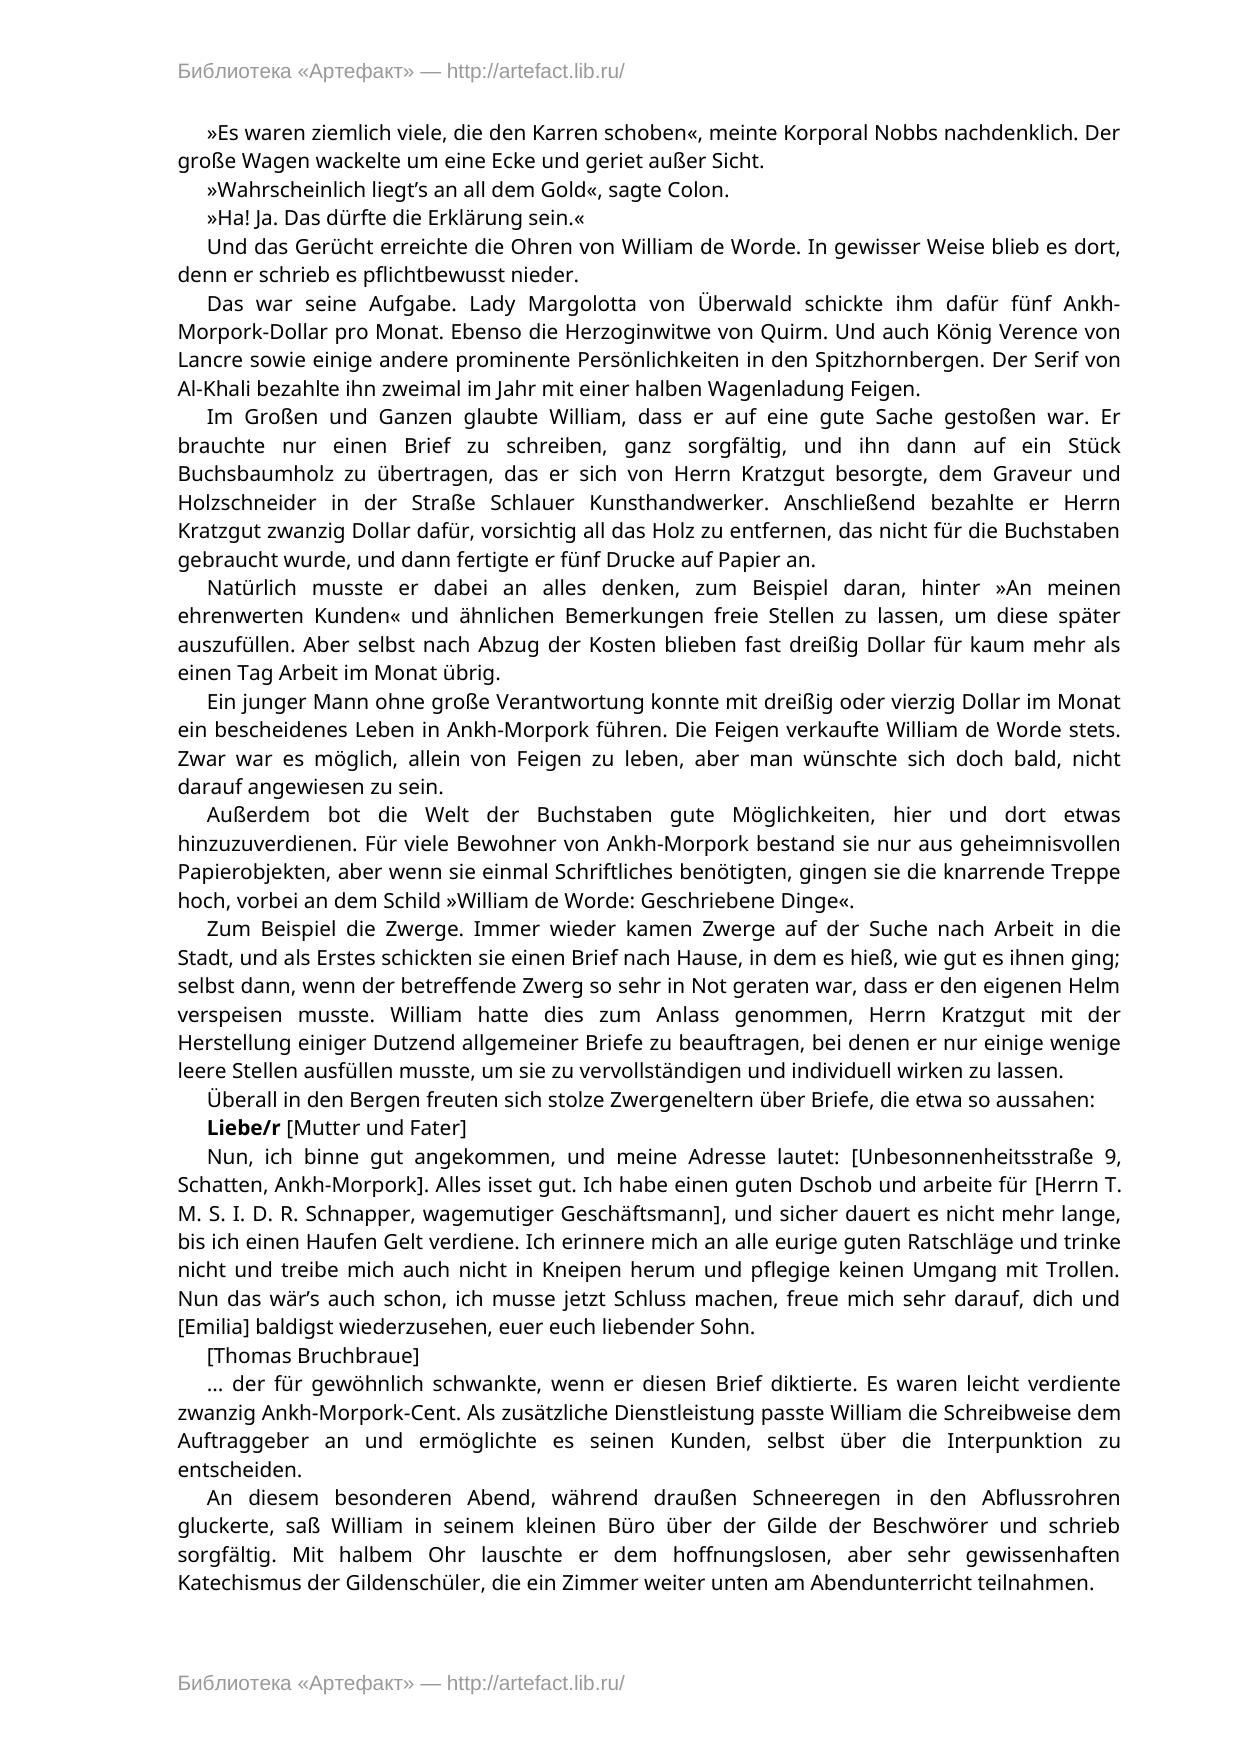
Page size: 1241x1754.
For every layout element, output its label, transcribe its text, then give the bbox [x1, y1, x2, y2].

text Überall in den Bergen freuten sich stolze Zwergeneltern über Briefe, die etwa so aussahen: [177, 1085, 1122, 1113]
text »Es waren ziemlich viele, die den Karren schoben«, meinte Korporal Nobbs nachdenklich. Der große Wagen wackelte um eine Ecke und geriet außer Sicht. [177, 118, 1122, 175]
text ... der für gewöhnlich schwankte, wenn er diesen Brief diktierte. Es waren leicht verdiente zwanzig Ankh-Morpork-Cent. Als zusätzliche Dienstleistung passte William die Schreibweise dem Auftraggeber an und ermöglichte es seinen Kunden, selbst über die Interpunktion zu entscheiden. [177, 1369, 1122, 1483]
text Ein junger Mann ohne große Verantwortung konnte mit dreißig oder vierzig Dollar im Monat ein bescheidenes Leben in Ankh-Morpork führen. Die Feigen verkaufte William de Worde stets. Zwar war es möglich, allein von Feigen zu leben, aber man wünschte sich doch bald, nicht darauf angewiesen zu sein. [177, 687, 1122, 801]
text Im Großen und Ganzen glaubte William, dass er auf eine gute Sache gestoßen war. Er brauchte nur einen Brief zu schreiben, ganz sorgfältig, und ihn dann auf ein Stück Buchsbaumholz zu übertragen, das er sich von Herrn Kratzgut besorgte, dem Graveur und Holzschneider in der Straße Schlauer Kunsthandwerker. Anschließend bezahlte er Herrn Kratzgut zwanzig Dollar dafür, vorsichtig all das Holz zu entfernen, das nicht für die Buchstaben gebraucht wurde, und dann fertigte er fünf Drucke auf Papier an. [177, 402, 1122, 573]
text Natürlich musste er dabei an alles denken, zum Beispiel daran, hinter »An meinen ehrenwerten Kunden« und ähnlichen Bemerkungen freie Stellen zu lassen, um diese später auszufüllen. Aber selbst nach Abzug der Kosten blieben fast dreißig Dollar für kaum mehr als einen Tag Arbeit im Monat übrig. [177, 573, 1122, 687]
text [Thomas Bruchbraue] [177, 1341, 1122, 1369]
text »Ha! Ja. Das dürfte die Erklärung sein.« [177, 203, 1122, 232]
text Nun, ich binne gut angekommen, und meine Adresse lautet: [Unbesonnenheitsstraße 9, Schatten, Ankh-Morpork]. Alles isset gut. Ich habe einen guten Dschob und arbeite für [Herrn T. M. S. I. D. R. Schnapper, wagemutiger Geschäftsmann], und sicher dauert es nicht mehr lange, bis ich einen Haufen Gelt verdiene. Ich erinnere mich an alle eurige guten Ratschläge und trinke nicht und treibe mich auch nicht in Kneipen herum und pflegige keinen Umgang mit Trollen. Nun das wär’s auch schon, ich musse jetzt Schluss machen, freue mich sehr darauf, dich und [Emilia] baldigst wiederzusehen, euer euch liebender Sohn. [177, 1142, 1122, 1341]
text Zum Beispiel die Zwerge. Immer wieder kamen Zwerge auf der Suche nach Arbeit in die Stadt, und als Erstes schickten sie einen Brief nach Hause, in dem es hieß, wie gut es ihnen ging; selbst dann, wenn der betreffende Zwerg so sehr in Not geraten war, dass er den eigenen Helm verspeisen musste. William hatte dies zum Anlass genommen, Herrn Kratzgut mit der Herstellung einiger Dutzend allgemeiner Briefe zu beauftragen, bei denen er nur einige wenige leere Stellen ausfüllen musste, um sie zu vervollständigen und individuell wirken zu lassen. [177, 914, 1122, 1085]
text Das war seine Aufgabe. Lady Margolotta von Überwald schickte ihm dafür fünf Ankh-Morpork-Dollar pro Monat. Ebenso die Herzoginwitwe von Quirm. Und auch König Verence von Lancre sowie einige andere prominente Persönlichkeiten in den Spitzhornbergen. Der Serif von Al-Khali bezahlte ihn zweimal im Jahr mit einer halben Wagenladung Feigen. [177, 289, 1122, 402]
text An diesem besonderen Abend, während draußen Schneeregen in den Abflussrohren gluckerte, saß William in seinem kleinen Büro über der Gilde der Beschwörer und schrieb sorgfältig. Mit halbem Ohr lauschte er dem hoffnungslosen, aber sehr gewissenhaften Katechismus der Gildenschüler, die ein Zimmer weiter unten am Abendunterricht teilnahmen. [177, 1483, 1122, 1597]
text »Wahrscheinlich liegt’s an all dem Gold«, sagte Colon. [177, 175, 1122, 203]
text Und das Gerücht erreichte die Ohren von William de Worde. In gewisser Weise blieb es dort, denn er schrieb es pflichtbewusst nieder. [177, 232, 1122, 289]
text Außerdem bot die Welt der Buchstaben gute Möglichkeiten, hier und dort etwas hinzuzuverdienen. Für viele Bewohner von Ankh-Morpork bestand sie nur aus geheimnisvollen Papierobjekten, aber wenn sie einmal Schriftliches benötigten, gingen sie die knarrende Treppe hoch, vorbei an dem Schild »William de Worde: Geschriebene Dinge«. [177, 801, 1122, 914]
text Liebe/r [Mutter und Fater] [177, 1113, 1122, 1142]
